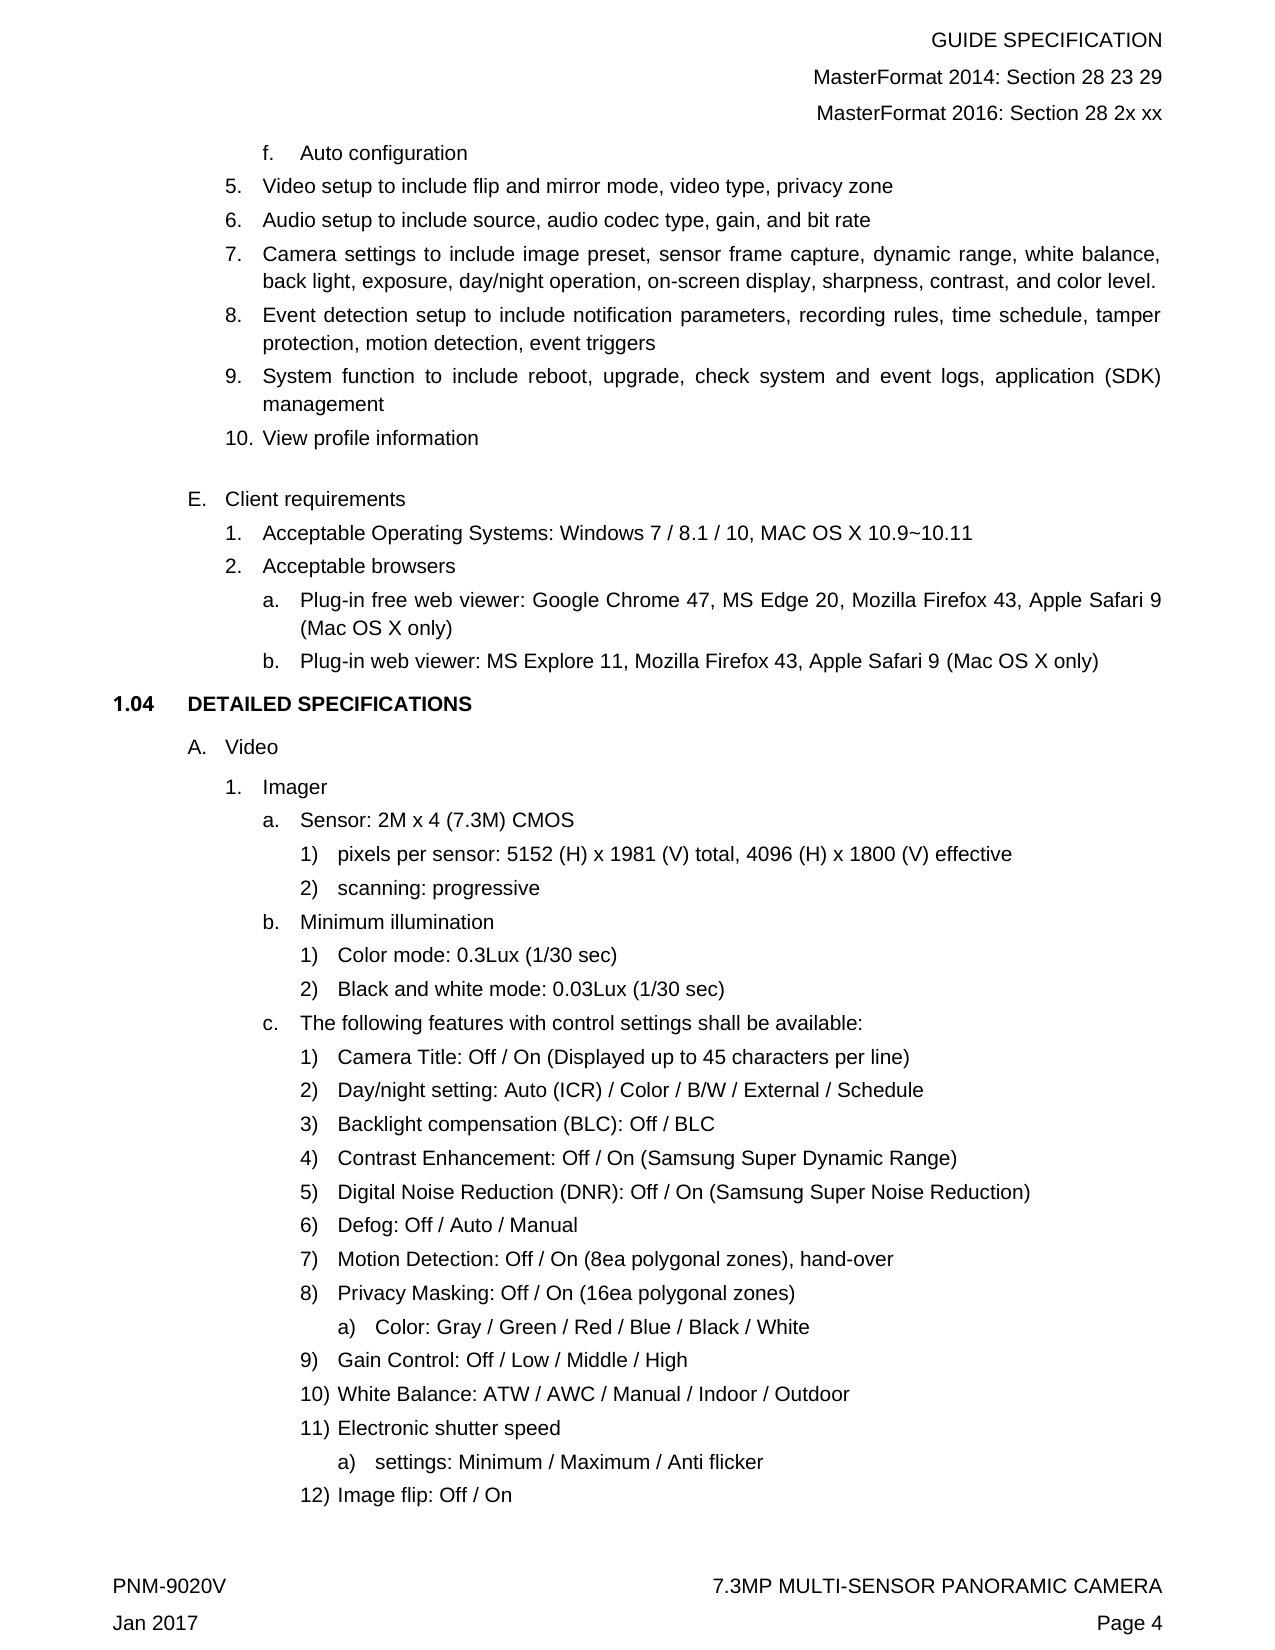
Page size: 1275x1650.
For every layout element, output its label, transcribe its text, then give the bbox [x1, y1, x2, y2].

list Client requirements [187, 487, 1162, 511]
list Sensor: 2M x 4 (7.3M) CMOS [262, 808, 1162, 832]
list Motion Detection: Off / On (8ea polygonal zones), hand-over [300, 1247, 1162, 1271]
list Auto configuration [262, 141, 1162, 164]
list scanning: progressive [300, 876, 1162, 900]
list Backlight compensation (BLC): Off / BLC [300, 1112, 1162, 1136]
list System function to include reboot, upgrade, check system and event logs, application (SDK) management [225, 364, 1162, 416]
list View profile information [225, 426, 1162, 449]
list White Balance: ATW / AWC / Manual / Indoor / Outdoor [300, 1382, 1162, 1406]
list The following features with control settings shall be available: [262, 1011, 1162, 1035]
list Imager [225, 774, 1162, 798]
list Acceptable Operating Systems: Windows 7 / 8.1 / 10, MAC OS X 10.9~10.11 [225, 521, 1162, 544]
list Contrast Enhancement: Off / On (Samsung Super Dynamic Range) [300, 1146, 1162, 1170]
list Video [187, 734, 1162, 758]
list Privacy Masking: Off / On (16ea polygonal zones) [300, 1281, 1162, 1305]
list Plug-in free web viewer: Google Chrome 47, MS Edge 20, Mozilla Firefox 43, Apple Safari 9 (Mac OS X only) [262, 588, 1162, 639]
list settings: Minimum / Maximum / Anti flicker [337, 1449, 1162, 1473]
list Event detection setup to include notification parameters, recording rules, time schedule, tamper protection, motion detection, event triggers [225, 303, 1162, 354]
list Day/night setting: Auto (ICR) / Color / B/W / External / Schedule [300, 1078, 1162, 1102]
list Image flip: Off / On [300, 1483, 1162, 1507]
list Camera Title: Off / On (Displayed up to 45 characters per line) [300, 1044, 1162, 1068]
list Color: Gray / Green / Red / Blue / Black / White [337, 1314, 1162, 1338]
list pixels per sensor: 5152 (H) x 1981 (V) total, 4096 (H) x 1800 (V) effective [300, 842, 1162, 866]
list Color mode: 0.3Lux (1/30 sec) [300, 943, 1162, 967]
list Audio setup to include source, audio codec type, gain, and bit rate [225, 208, 1162, 232]
list Video setup to include flip and mirror mode, video type, privacy zone [225, 174, 1162, 198]
list Black and white mode: 0.03Lux (1/30 sec) [300, 977, 1162, 1001]
list Plug-in web viewer: MS Explore 11, Mozilla Firefox 43, Apple Safari 9 (Mac OS X only) [262, 649, 1162, 673]
list Defog: Off / Auto / Manual [300, 1213, 1162, 1237]
list Digital Noise Reduction (DNR): Off / On (Samsung Super Noise Reduction) [300, 1179, 1162, 1203]
list Camera settings to include image preset, sensor frame capture, dynamic range, white balance, back light, exposure, day/night operation, on-screen display, sharpness, contrast, and color level. [225, 242, 1162, 293]
list Acceptable browsers [225, 554, 1162, 578]
list DETAILED SPECIFICATIONS [112, 689, 1162, 718]
list Gain Control: Off / Low / Middle / High [300, 1348, 1162, 1372]
list Electronic shutter speed [300, 1416, 1162, 1440]
list Minimum illumination [262, 909, 1162, 933]
